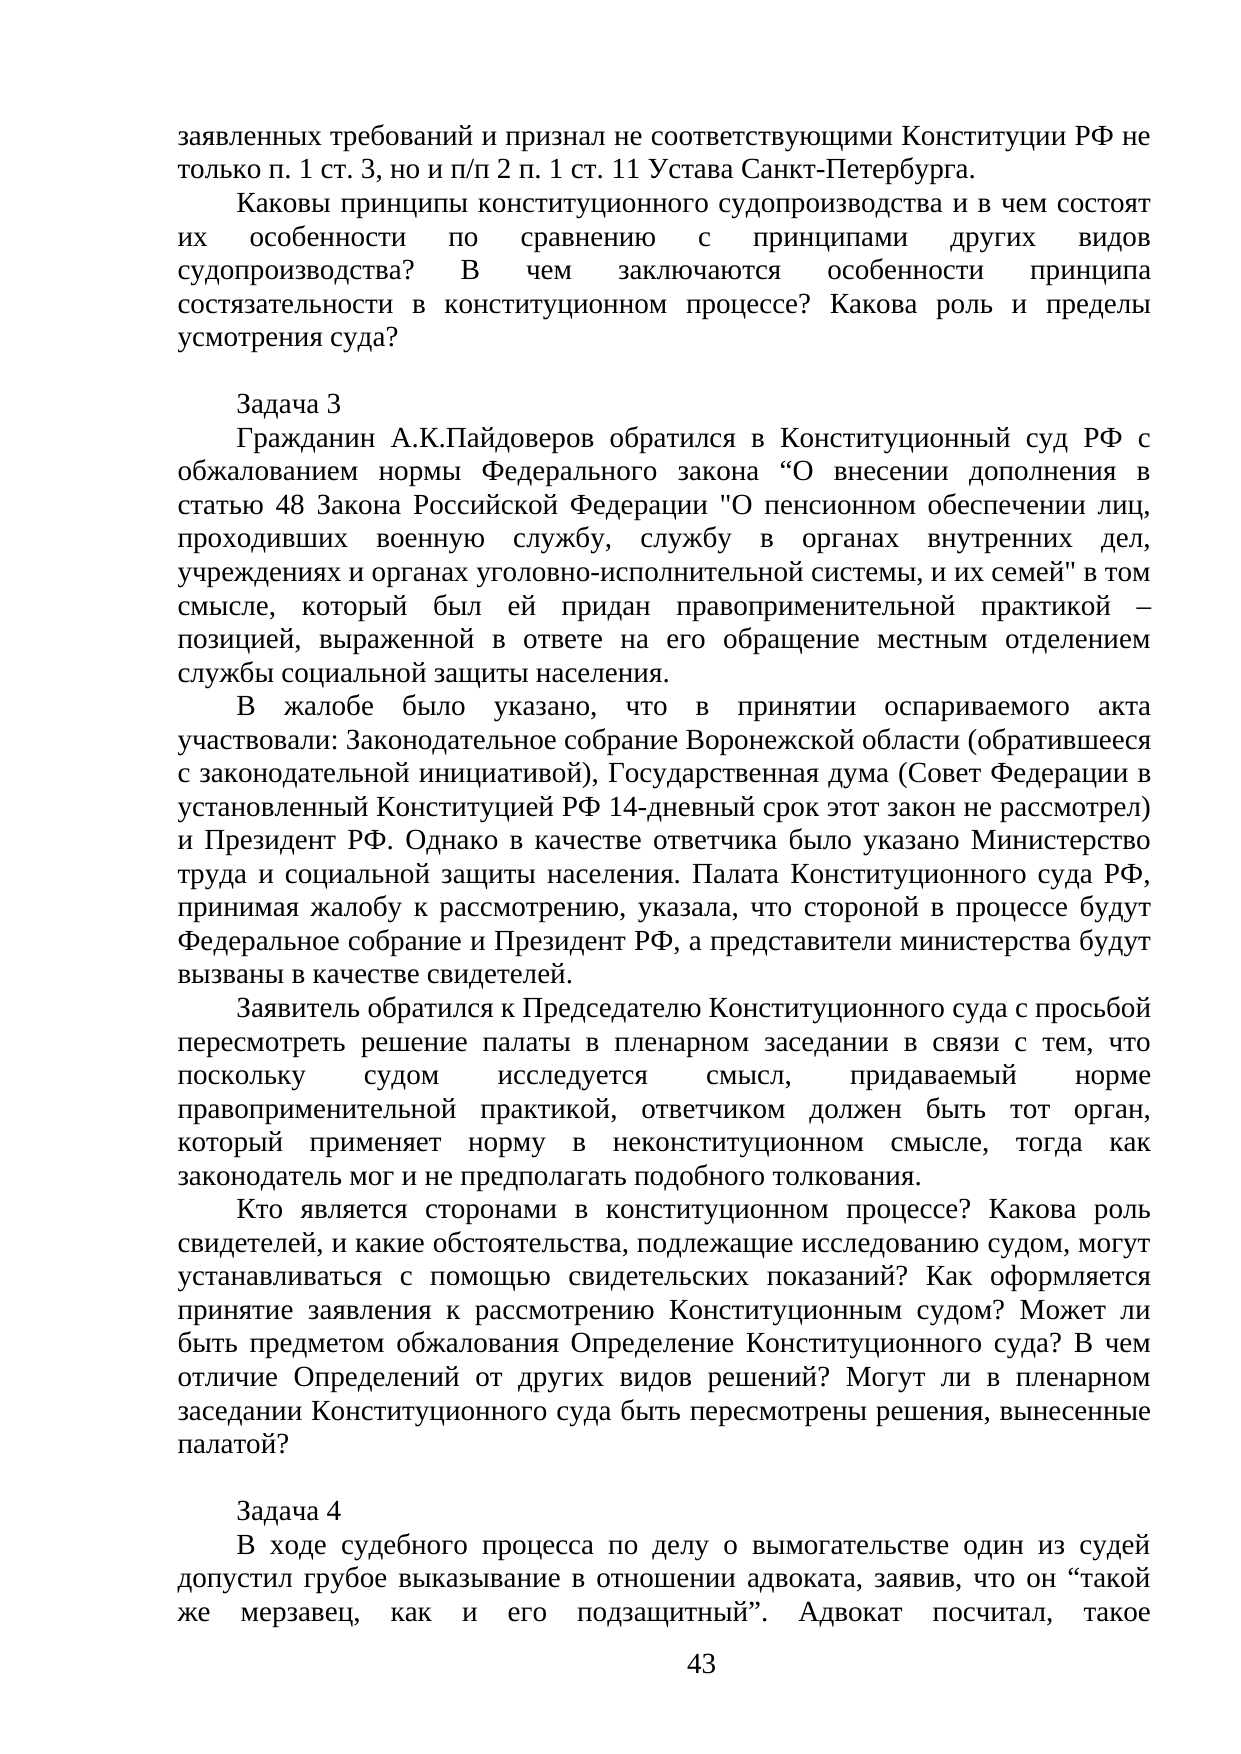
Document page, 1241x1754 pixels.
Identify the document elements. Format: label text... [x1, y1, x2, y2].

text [177, 1527, 1152, 1627]
text Кто является сторонами в конституционном процессе? Какова роль свидетелей, и какие обстоятельства, подлежащие исследованию судом, могут устанавливаться с помощью свидетельских показаний? Как оформляется принятие заявления к рассмотрению Конституционным судом? Может ли быть предметом обжалования Определение Конституционного суда? В чем отличие Определений от других видов решений? Могут ли в пленарном заседании Конституционного суда быть пересмотрены решения, вынесенные палатой? [177, 1191, 1152, 1460]
text Гражданин А.К.Пайдоверов обратился в Конституционный суд РФ с обжалованием нормы Федерального закона “О внесении дополнения в статью 48 Закона Российской Федерации "О пенсионном обеспечении лиц, проходивших военную службу, службу в органах внутренних дел, учреждениях и органах уголовно-исполнительной системы, и их семей" в том смысле, который был ей придан правоприменительной практикой – позицией, выраженной в ответе на его обращение местным отделением службы социальной защиты населения. [177, 420, 1152, 688]
text Заявитель обратился к Председателю Конституционного суда с просьбой пересмотреть решение палаты в пленарном заседании в связи с тем, что поскольку судом исследуется смысл, придаваемый норме правоприменительной практикой, ответчиком должен быть тот орган, который применяет норму в неконституционном смысле, тогда как законодатель мог и не предполагать подобного толкования. [177, 990, 1152, 1191]
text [177, 118, 1152, 185]
text Задача 4 [177, 1493, 1152, 1527]
text Задача 3 [177, 386, 1152, 420]
text Каковы принципы конституционного судопроизводства и в чем состоят их особенности по сравнению с принципами других видов судопроизводства? В чем заключаются особенности принципа состязательности в конституционном процессе? Какова роль и пределы усмотрения суда? [177, 185, 1152, 353]
text В жалобе было указано, что в принятии оспариваемого акта участвовали: Законодательное собрание Воронежской области (обратившееся с законодательной инициативой), Государственная дума (Совет Федерации в установленный Конституцией РФ 14-дневный срок этот закон не рассмотрел) и Президент РФ. Однако в качестве ответчика было указано Министерство труда и социальной защиты населения. Палата Конституционного суда РФ, принимая жалобу к рассмотрению, указала, что стороной в процессе будут Федеральное собрание и Президент РФ, а представители министерства будут вызваны в качестве свидетелей. [177, 688, 1152, 990]
